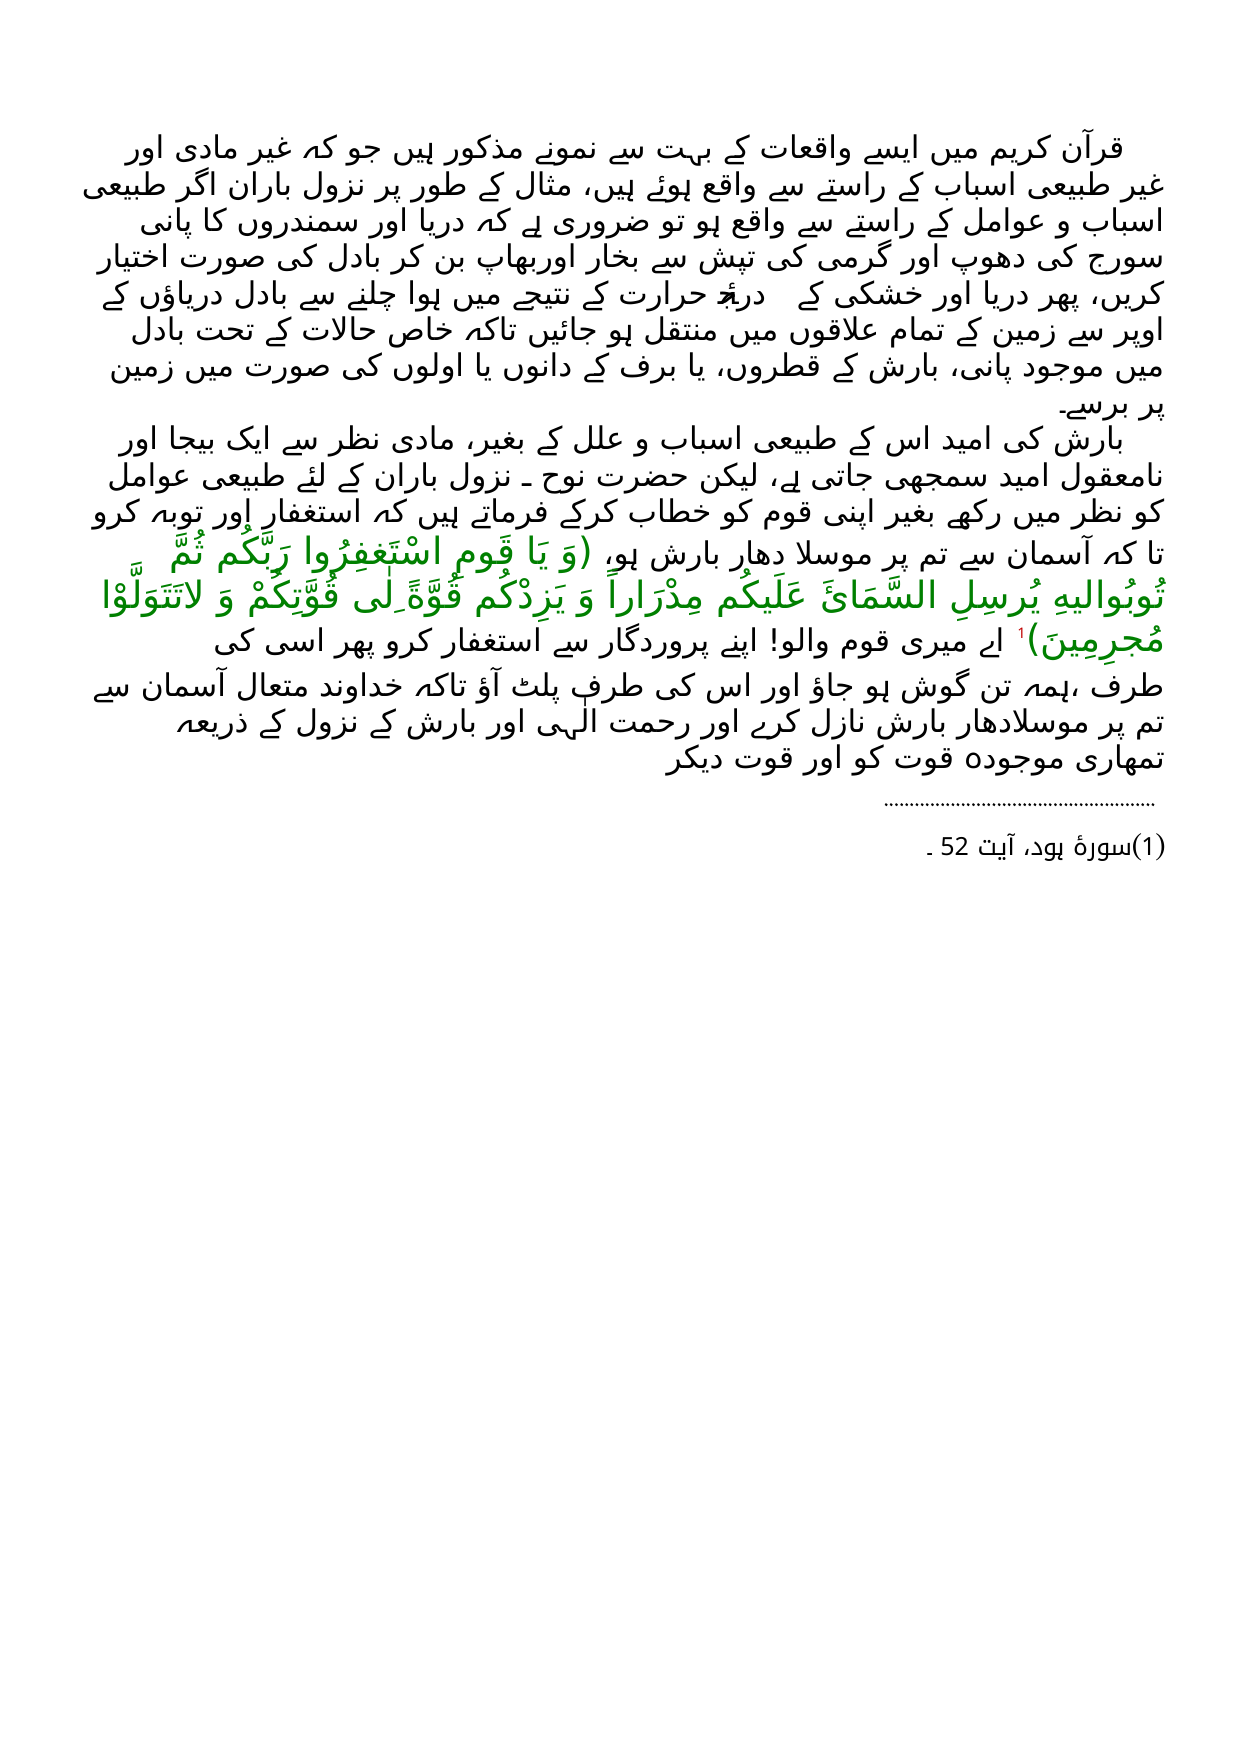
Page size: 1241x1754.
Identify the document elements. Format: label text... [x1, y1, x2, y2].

text بارش کی امید اس کے طبیعی اسباب و علل کے بغیر، مادی نظر سے ایک بیجا اور نامعقول امید سمجھی جاتی ہے، لیکن حضرت نوح ـ نزول باران کے لئے طبیعی عوامل کو نظر میں رکھے بغیر اپنی قوم کو خطاب کرکے فرماتے ہیں کہ استغفار اور توبہ کرو تا کہ آسمان سے تم پر موسلا دھار بارش ہو، (وَ یَا قَومِ اسْتَغفِرُوا رَبَّکُم ثُمَّ تُوبُوالیهِ یُرسِلِ السَّمَائَ عَلَیکُم مِدْرَاراً وَ یَزِدْکُم قُوَّةً ِلٰی قُوَّتِکُمْ وَ لاتَتَوَلَّوْا مُجرِمِینَ)1 اے میری قوم والو! اپنے پروردگار سے استغفار کرو پھر اسی کی طرف ،ہمہ تن گوش ہو جاؤ اور اس کی طرف پلٹ آؤ تاکہ خداوند متعال آسمان سے تم پر موسلادھار بارش نازل کرے اور رحمت الٰہی اور بارش کے نزول کے ذریعہ تمھاری موجودہ قوت کو اور قوت دیکر [75, 421, 1165, 776]
text قرآن کریم میں ایسے واقعات کے بہت سے نمونے مذکور ہیں جو کہ غیر مادی اور غیر طبیعی اسباب کے راستے سے واقع ہوئے ہیں، مثال کے طور پر نزول باران اگر طبیعی اسباب و عوامل کے راستے سے واقع ہو تو ضروری ہے کہ دریا اور سمندروں کا پانی سورج کی دھوپ اور گرمی کی تپش سے بخار اوربھاپ بن کر بادل کی صورت اختیار کریں، پھر دریا اور خشکی کے درجۂ حرارت کے نتیجے میں ہوا چلنے سے بادل دریاؤں کے اوپر سے زمین کے تمام علاقوں میں منتقل ہو جائیں تاکہ خاص حالات کے تحت بادل میں موجود پانی، بارش کے قطروں، یا برف کے دانوں یا اولوں کی صورت میں زمین پر برسے۔ [75, 130, 1165, 421]
text ..................................................... [75, 776, 1165, 823]
text (1)سورۂ ہود، آیت 52 ۔ [75, 823, 1165, 871]
